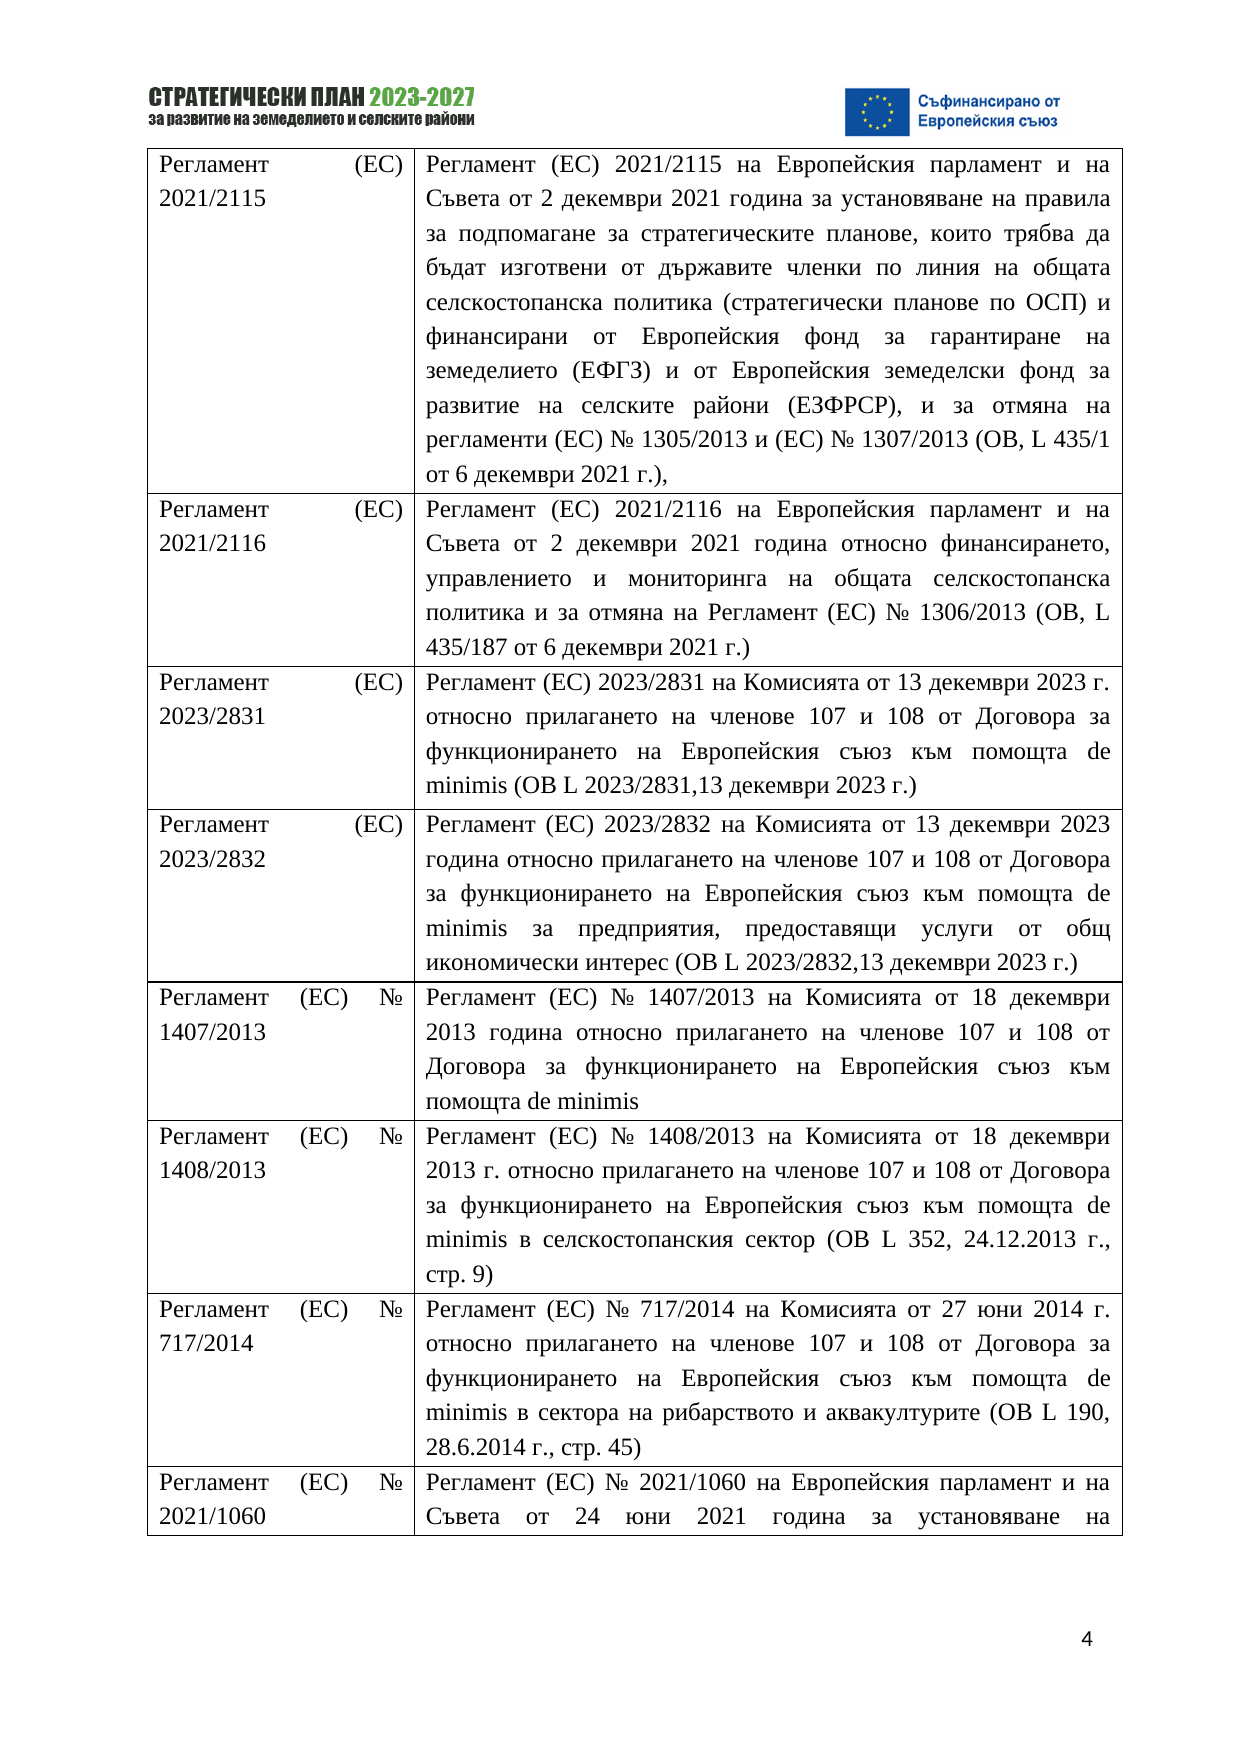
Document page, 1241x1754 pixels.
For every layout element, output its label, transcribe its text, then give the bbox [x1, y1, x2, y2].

table_cell Регламент (ЕС) 2021/2115 на Европейския парламент и на Съвета от 2 декември 2021 година за установяване на правила за подпомагане за стратегическите планове, които трябва да бъдат изготвени от държавите членки по линия на общата селскостопанска политика (стратегически планове по ОСП) и финансирани от Европейския фонд за гарантиране на земеделието (ЕФГЗ) и от Европейския земеделски фонд за развитие на селските райони (ЕЗФРСР), и за отмяна на регламенти (ЕС) № 1305/2013 и (ЕС) № 1307/2013 (ОВ, L 435/1 от 6 декември 2021 г.), [415, 149, 1122, 493]
table_cell Регламент (ЕС) № 717/2014 на Комисията от 27 юни 2014 г. относно прилагането на членове 107 и 108 от Договора за функционирането на Европейския съюз към помощта de minimis в сектора на рибарството и аквакултурите (ОВ L 190, 28.6.2014 г., стр. 45) [415, 1294, 1122, 1466]
table_cell Регламент (ЕС) 2023/2832 на Комисията от 13 декември 2023 година относно прилагането на членове 107 и 108 от Договора за функционирането на Европейския съюз към помощта de minimis за предприятия, предоставящи услуги от общ икономически интерес (ОВ L 2023/2832,13 декември 2023 г.) [415, 810, 1122, 981]
table_cell Регламент (ЕС) 2023/2832 [148, 810, 414, 981]
picture [842, 85, 1074, 139]
table_cell Регламент (ЕС) 2021/2115 [148, 149, 414, 493]
table_cell Регламент (ЕС) № 1408/2013 на Комисията от 18 декември 2013 г. относно прилагането на членове 107 и 108 от Договора за функционирането на Европейския съюз към помощта de minimis в селскостопанския сектор (ОВ L 352, 24.12.2013 г., стр. 9) [415, 1121, 1122, 1293]
picture [147, 73, 475, 139]
table_cell Регламент (ЕС) № 1407/2013 на Комисията от 18 декември 2013 година относно прилагането на членове 107 и 108 от Договора за функционирането на Европейския съюз към помощта de minimis [415, 983, 1122, 1120]
table_cell Регламент (ЕС) 2021/2116 [148, 494, 414, 666]
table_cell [148, 1467, 414, 1535]
table_cell Регламент (ЕС) № 1408/2013 [148, 1121, 414, 1293]
table_cell Регламент (ЕС) 2021/2116 на Европейския парламент и на Съвета от 2 декември 2021 година относно финансирането, управлението и мониторинга на общата селскостопанска политика и за отмяна на Регламент (ЕС) № 1306/2013 (ОВ, L 435/187 от 6 декември 2021 г.) [415, 494, 1122, 666]
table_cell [415, 1467, 1122, 1535]
table_cell Регламент (ЕС) 2023/2831 на Комисията от 13 декември 2023 г. относно прилагането на членове 107 и 108 от Договора за функционирането на Европейския съюз към помощта de minimis (ОВ L 2023/2831,13 декември 2023 г.) [415, 667, 1122, 808]
table_cell Регламент (ЕС) № 1407/2013 [148, 983, 414, 1120]
table_cell Регламент (ЕС) 2023/2831 [148, 667, 414, 808]
table_cell Регламент (ЕС) № 717/2014 [148, 1294, 414, 1466]
